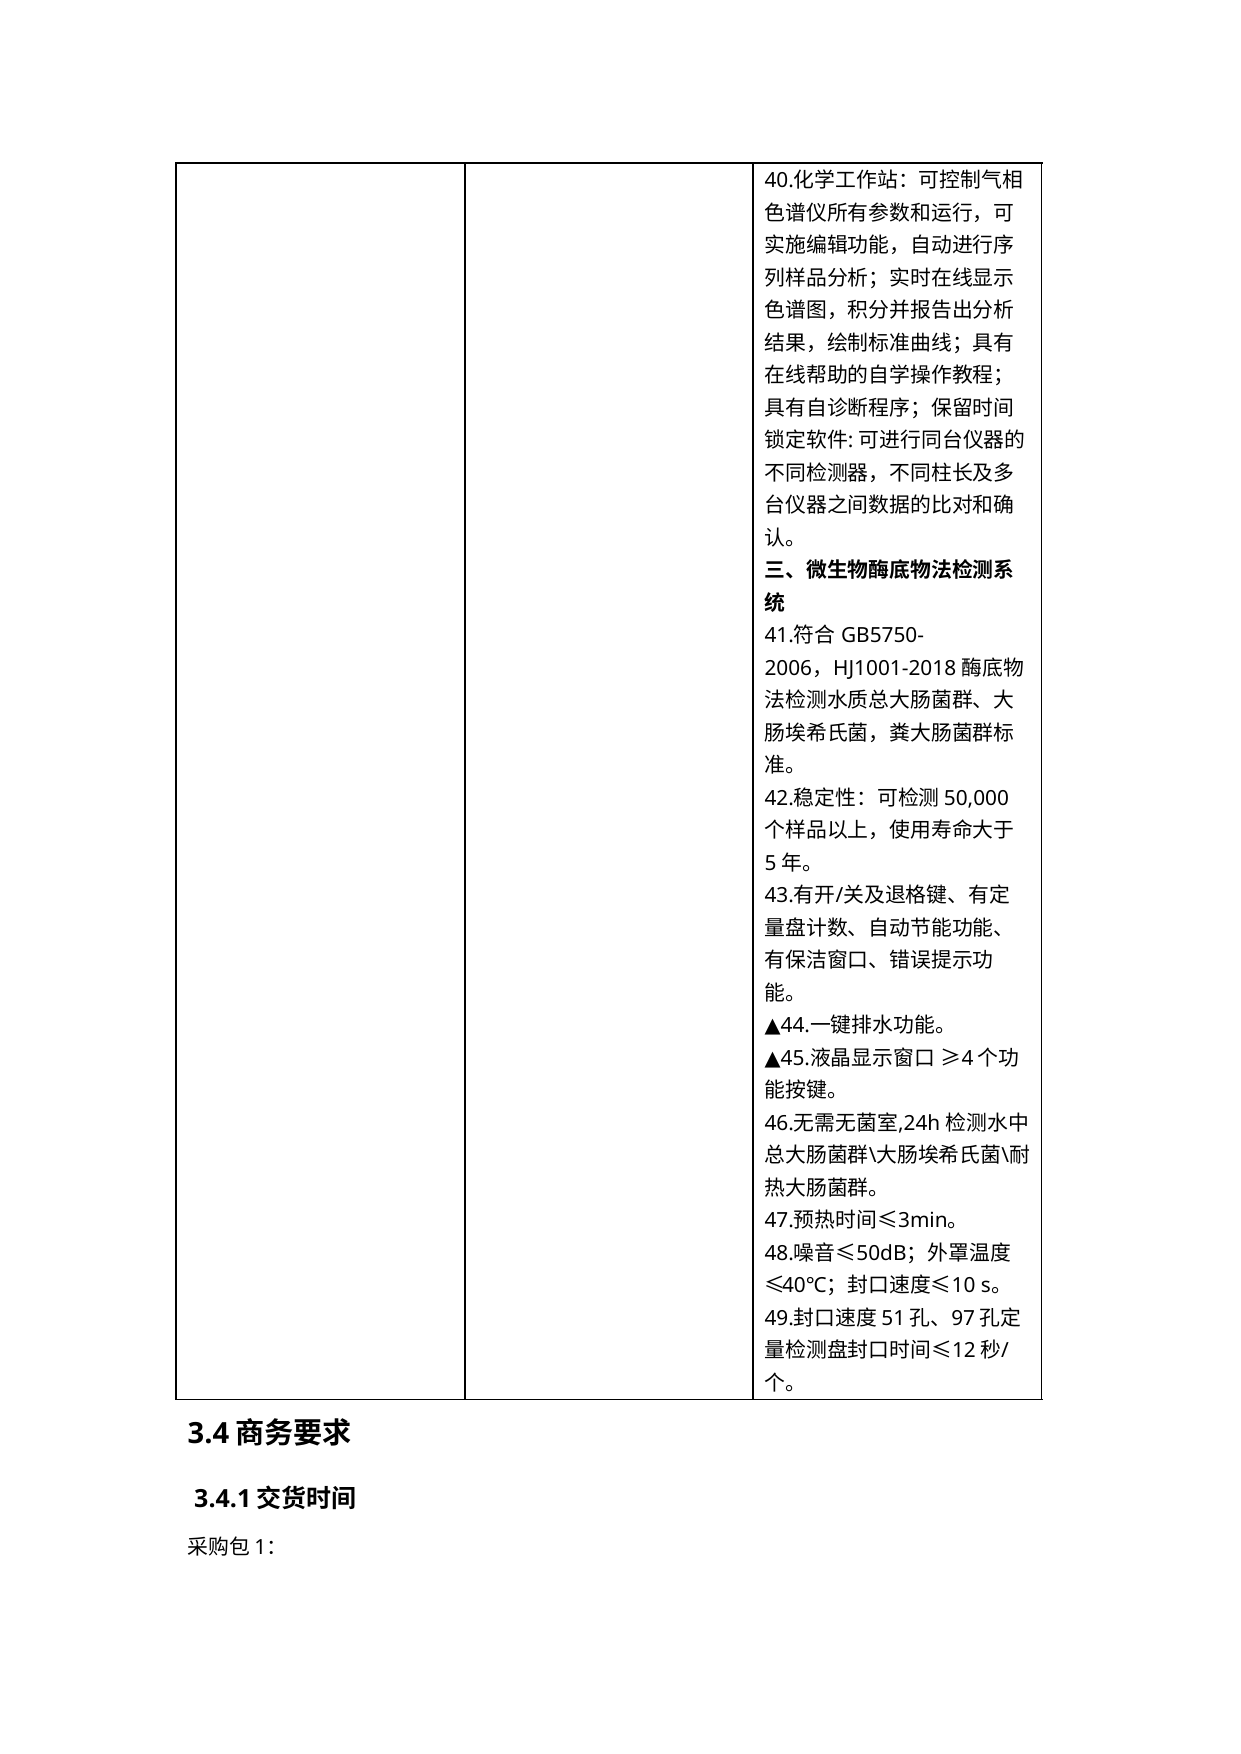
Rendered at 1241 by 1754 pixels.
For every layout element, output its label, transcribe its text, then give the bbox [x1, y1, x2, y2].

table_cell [754, 164, 1041, 1398]
text 采购包1： [187, 1530, 1053, 1563]
table_cell 3 [177, 164, 464, 1398]
text 3.4商务要求 [187, 1400, 1053, 1465]
table_cell [466, 164, 752, 1398]
text 3.4.1交货时间 [187, 1465, 1053, 1530]
